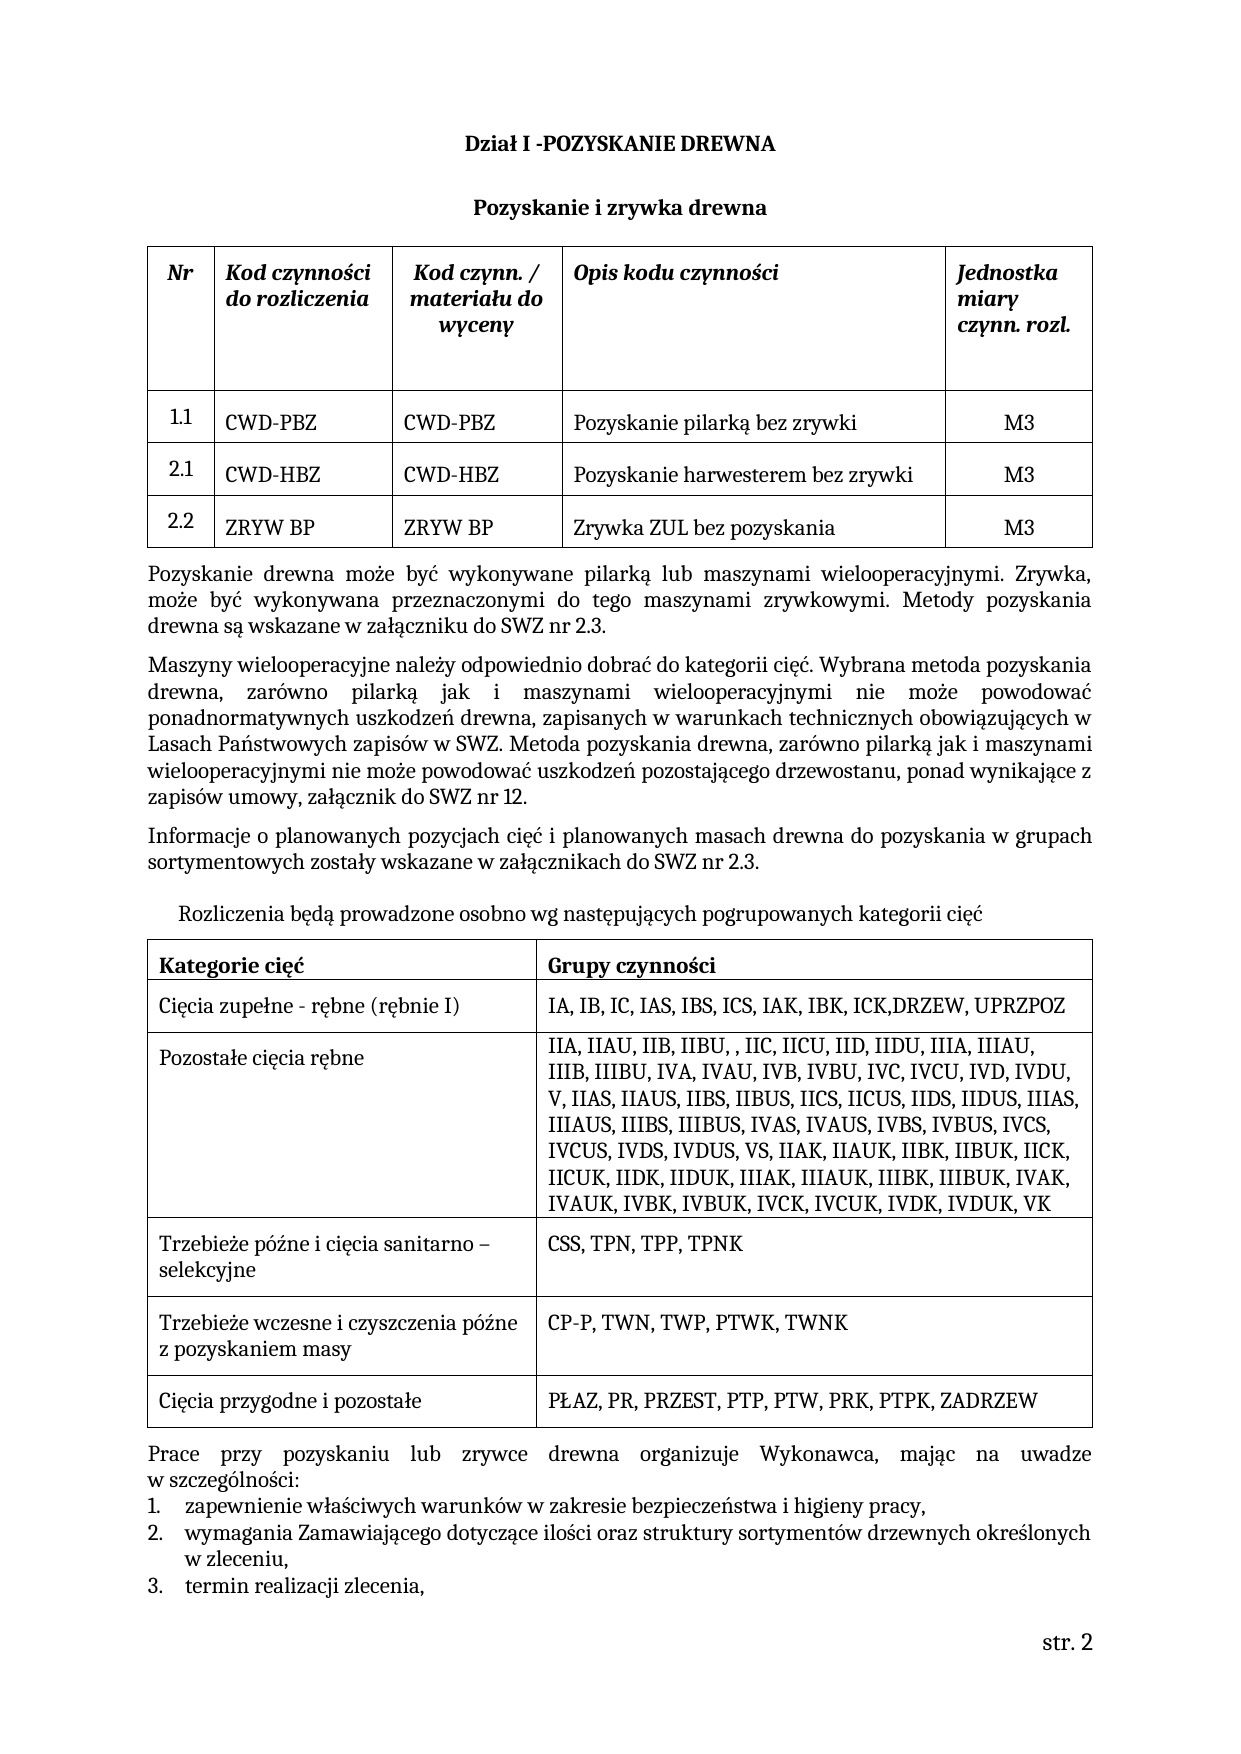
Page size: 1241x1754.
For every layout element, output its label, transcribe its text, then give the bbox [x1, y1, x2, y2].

table_cell CP-P, TWN, TWP, PTWK, TWNK [537, 1297, 1092, 1375]
table_cell Pozostałe cięcia rębne [148, 1033, 536, 1217]
text Rozliczenia będą prowadzone osobno wg następujących pogrupowanych kategorii cięć [148, 901, 1093, 927]
table_cell CWD-HBZ [215, 443, 392, 495]
table_cell M3 [946, 443, 1092, 495]
table_cell ZRYW BP [393, 496, 562, 547]
text Maszyny wielooperacyjne należy odpowiednio dobrać do kategorii cięć. Wybrana metoda pozyskania drewna, zarówno pilarką jak i maszynami wielooperacyjnymi nie może powodować ponadnormatywnych uszkodzeń drewna, zapisanych w warunkach technicznych obowiązujących w Lasach Państwowych zapisów w SWZ. Metoda pozyskania drewna, zarówno pilarką jak i maszynami wielooperacyjnymi nie może powodować uszkodzeń pozostającego drzewostanu, ponad wynikające z zapisów umowy, załącznik do SWZ nr 12. [148, 652, 1093, 810]
table_cell Zrywka ZUL bez pozyskania [563, 496, 945, 547]
table_cell Cięcia zupełne - rębne (rębnie I) [148, 980, 536, 1032]
list zapewnienie właściwych warunków w zakresie bezpieczeństwa i higieny pracy, [148, 1493, 1093, 1520]
table_cell Cięcia przygodne i pozostałe [148, 1376, 536, 1427]
table_header Grupy czynności [537, 940, 1092, 979]
text Informacje o planowanych pozycjach cięć i planowanych masach drewna do pozyskania w grupach sortymentowych zostały wskazane w załącznikach do SWZ nr 2.3. [148, 823, 1093, 876]
table_cell CWD-HBZ [393, 443, 562, 495]
text Dział I -POZYSKANIE DREWNA [148, 131, 1093, 157]
table_cell ZRYW BP [215, 496, 392, 547]
table_header Kod czynności do rozliczenia [215, 247, 392, 390]
table_cell CSS, TPN, TPP, TPNK [537, 1218, 1092, 1296]
table_cell CWD-PBZ [393, 391, 562, 442]
table_cell 2.2 [148, 496, 214, 547]
table_cell Pozyskanie harwesterem bez zrywki [563, 443, 945, 495]
table_header Kod czynn. / materiału do wyceny [393, 247, 562, 390]
table_cell M3 [946, 391, 1092, 442]
table_cell M3 [946, 496, 1092, 547]
text Pozyskanie i zrywka drewna [148, 194, 1093, 221]
table_cell 2.1 [148, 443, 214, 495]
table_header Jednostka miary czynn. rozl. [946, 247, 1092, 390]
table_cell 1.1 [148, 391, 214, 442]
table_header Nr [148, 247, 214, 390]
table_cell Trzebieże wczesne i czyszczenia późne z pozyskaniem masy [148, 1297, 536, 1375]
table_cell IA, IB, IC, IAS, IBS, ICS, IAK, IBK, ICK,DRZEW, UPRZPOZ [537, 980, 1092, 1032]
table_cell Trzebieże późne i cięcia sanitarno – selekcyjne [148, 1218, 536, 1296]
list wymagania Zamawiającego dotyczące ilości oraz struktury sortymentów drzewnych określonych w zleceniu, [148, 1520, 1093, 1572]
text Prace przy pozyskaniu lub zrywce drewna organizuje Wykonawca, mając na uwadze w szczególności: [148, 1441, 1093, 1493]
list termin realizacji zlecenia, [148, 1572, 1093, 1599]
table_cell CWD-PBZ [215, 391, 392, 442]
table_cell IIA, IIAU, IIB, IIBU, , IIC, IICU, IID, IIDU, IIIA, IIIAU, IIIB, IIIBU, IVA, IVAU, IVB, IVBU, IVC, IVCU, IVD, IVDU, V, IIAS, IIAUS, IIBS, IIBUS, IICS, IICUS, IIDS, IIDUS, IIIAS, IIIAUS, IIIBS, IIIBUS, IVAS, IVAUS, IVBS, IVBUS, IVCS, IVCUS, IVDS, IVDUS, VS, IIAK, IIAUK, IIBK, IIBUK, IICK, IICUK, IIDK, IIDUK, IIIAK, IIIAUK, IIIBK, IIIBUK, IVAK, IVAUK, IVBK, IVBUK, IVCK, IVCUK, IVDK, IVDUK, VK [537, 1033, 1092, 1217]
table_header Opis kodu czynności [563, 247, 945, 390]
table_cell Pozyskanie pilarką bez zrywki [563, 391, 945, 442]
table_header Kategorie cięć [148, 940, 536, 979]
table_cell PŁAZ, PR, PRZEST, PTP, PTW, PRK, PTPK, ZADRZEW [537, 1376, 1092, 1427]
text Pozyskanie drewna może być wykonywane pilarką lub maszynami wielooperacyjnymi. Zrywka, może być wykonywana przeznaczonymi do tego maszynami zrywkowymi. Metody pozyskania drewna są wskazane w załączniku do SWZ nr 2.3. [148, 561, 1093, 640]
